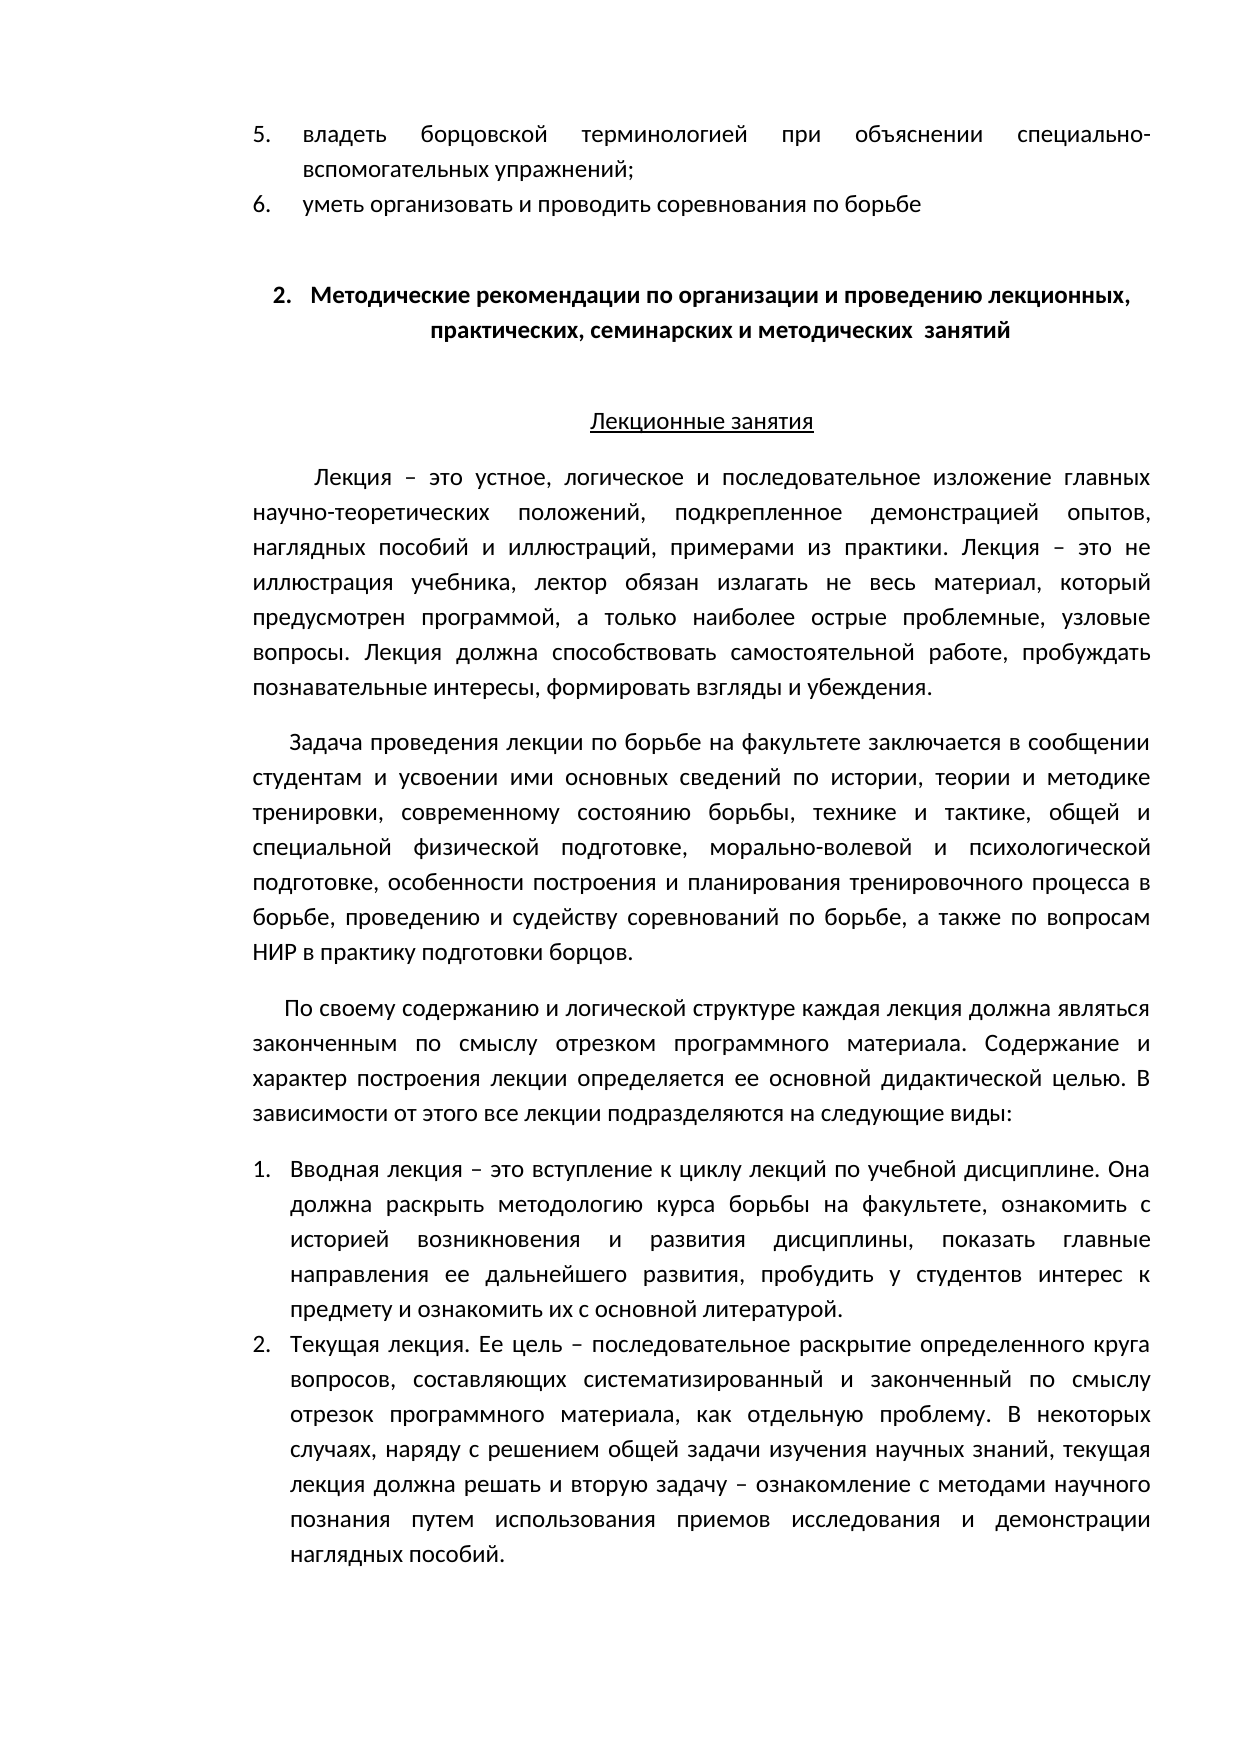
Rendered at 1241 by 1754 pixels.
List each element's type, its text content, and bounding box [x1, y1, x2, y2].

list Текущая лекция. Ее цель – последовательное раскрытие определенного круга вопросов, составляющих систематизированный и законченный по смыслу отрезок программного материала, как отдельную проблему. В некоторых случаях, наряду с решением общей задачи изучения научных знаний, текущая лекция должна решать и вторую задачу – ознакомление с методами научного познания путем использования приемов исследования и демонстрации наглядных пособий. [252, 1328, 1152, 1569]
list владеть борцовской терминологией при объяснении специально-вспомогательных упражнений; [252, 118, 1152, 184]
text Задача проведения лекции по борьбе на факультете заключается в сообщении студентам и усвоении ими основных сведений по истории, теории и методике тренировки, современному состоянию борьбы, технике и тактике, общей и специальной физической подготовке, морально-волевой и психологической подготовке, особенности построения и планирования тренировочного процесса в борьбе, проведению и судейству соревнований по борьбе, а также по вопросам НИР в практику подготовки борцов. [252, 726, 1152, 967]
text Лекция – это устное, логическое и последовательное изложение главных научно-теоретических положений, подкрепленное демонстрацией опытов, наглядных пособий и иллюстраций, примерами из практики. Лекция – это не иллюстрация учебника, лектор обязан излагать не весь материал, который предусмотрен программой, а только наиболее острые проблемные, узловые вопросы. Лекция должна способствовать самостоятельной работе, пробуждать познавательные интересы, формировать взгляды и убеждения. [252, 461, 1152, 701]
text Лекционные занятия [252, 405, 1152, 435]
text По своему содержанию и логической структуре каждая лекция должна являться законченным по смыслу отрезком программного материала. Содержание и характер построения лекции определяется ее основной дидактической целью. В зависимости от этого все лекции подразделяются на следующие виды: [252, 992, 1152, 1128]
list уметь организовать и проводить соревнования по борьбе [252, 188, 1152, 219]
list Вводная лекция – это вступление к циклу лекций по учебной дисциплине. Она должна раскрыть методологию курса борьбы на факультете, ознакомить с историей возникновения и развития дисциплины, показать главные направления ее дальнейшего развития, пробудить у студентов интерес к предмету и ознакомить их с основной литературой. [252, 1153, 1152, 1324]
list Методические рекомендации по организации и проведению лекционных, практических, семинарских и методических занятий [252, 279, 1152, 344]
